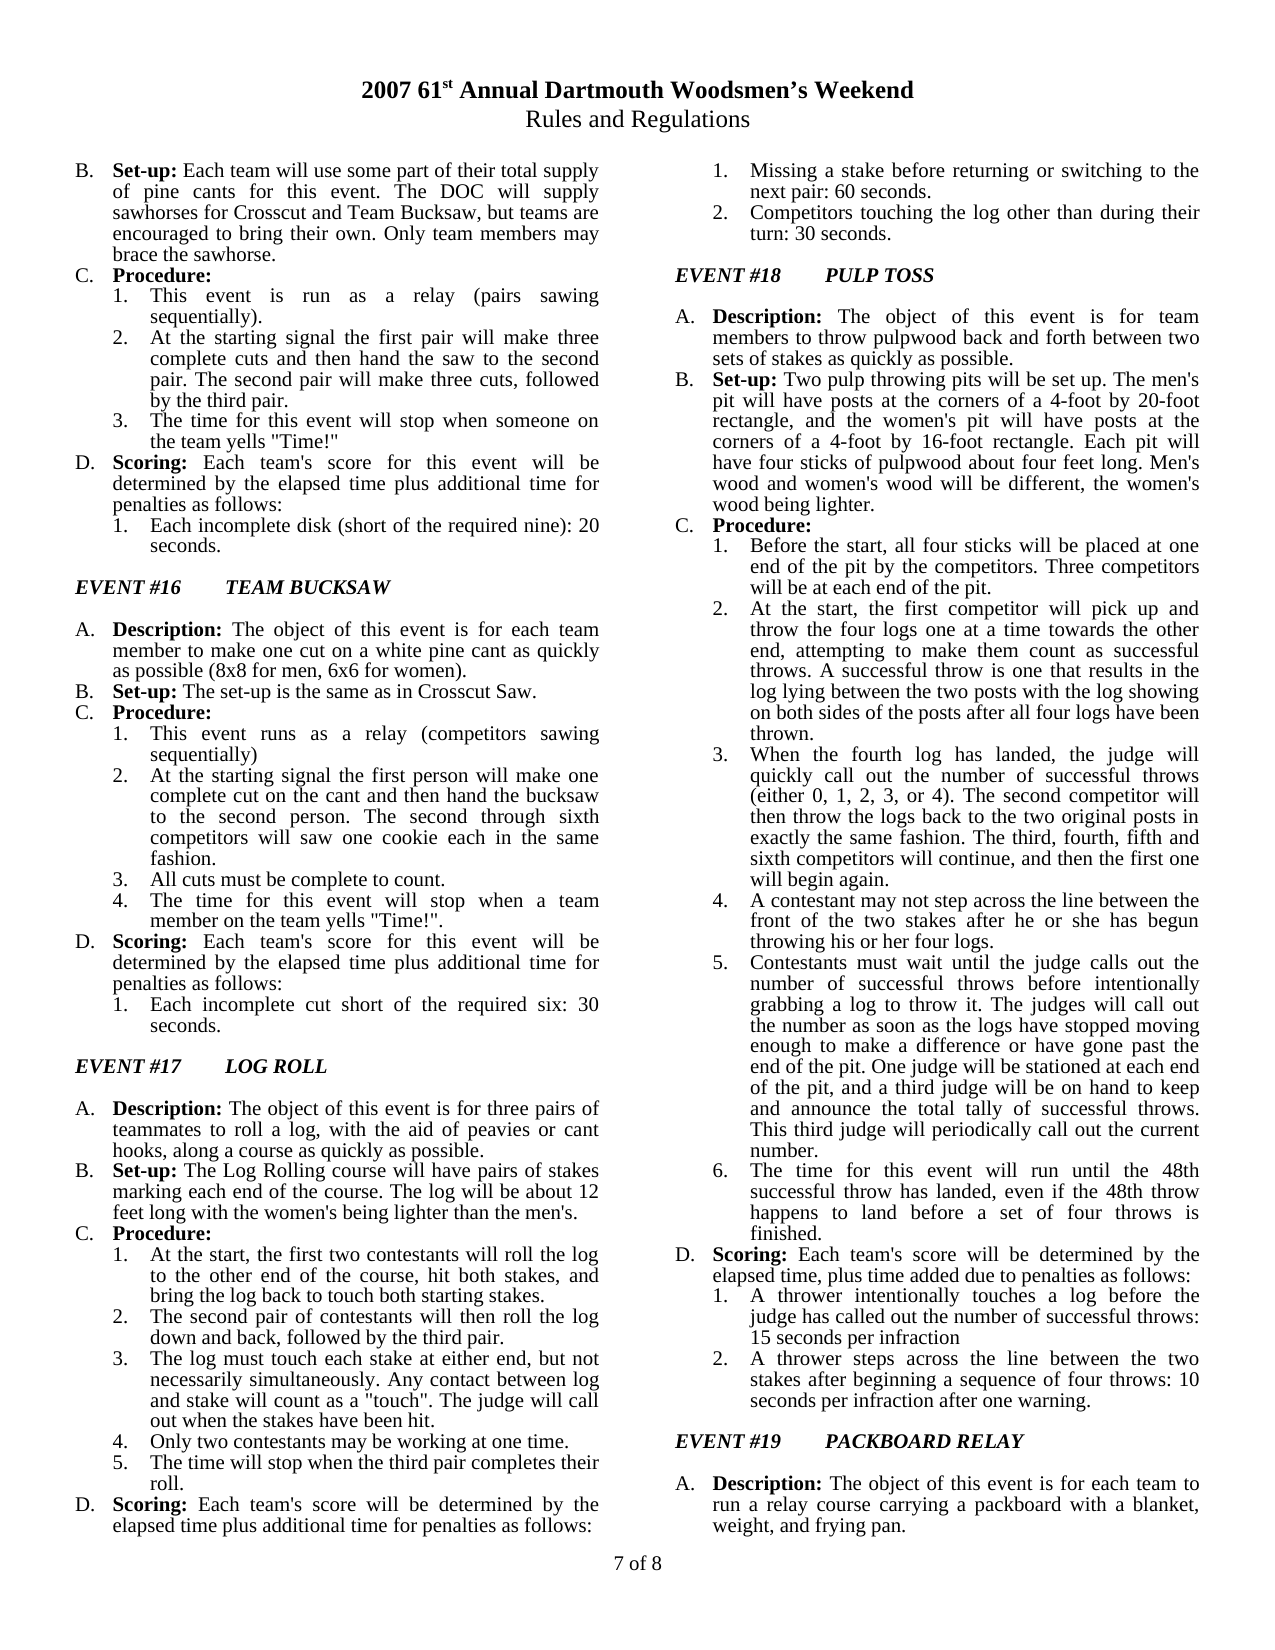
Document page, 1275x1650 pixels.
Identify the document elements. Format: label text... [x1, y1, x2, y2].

text A. Description: The object of this event is for each team to run a relay course carrying a packboard with a blanket, weight, and frying pan. [675, 1474, 1200, 1536]
text Event #19 Packboard Relay [675, 1432, 1200, 1453]
text 1. Each incomplete cut short of the required six: 30 seconds. [112, 994, 600, 1036]
text 2. At the starting signal the first person will make one complete cut on the cant and then hand the bucksaw to the second person. The second through sixth competitors will saw one cookie each in the same fashion. [112, 765, 600, 869]
text 4. Only two contestants may be working at one time. [112, 1432, 600, 1453]
text B. Set-up: The Log Rolling course will have pairs of stakes marking each end of the course. The log will be about 12 feet long with the women's being lighter than the men's. [75, 1161, 600, 1224]
text Event #16 Team Bucksaw [75, 578, 600, 599]
text B. Set-up: Each team will use some part of their total supply of pine cants for this event. The DOC will supply sawhorses for Crosscut and Team Bucksaw, but teams are encouraged to bring their own. Only team members may brace the sawhorse. [75, 161, 600, 265]
text A. Description: The object of this event is for three pairs of teammates to roll a log, with the aid of peavies or cant hooks, along a course as quickly as possible. [75, 1099, 600, 1161]
text B. Set-up: Two pulp throwing pits will be set up. The men's pit will have posts at the corners of a 4-foot by 20-foot rectangle, and the women's pit will have posts at the corners of a 4-foot by 16-foot rectangle. Each pit will have four sticks of pulpwood about four feet long. Men's wood and women's wood will be different, the women's wood being lighter. [675, 369, 1200, 515]
text 3. All cuts must be complete to count. [112, 869, 600, 890]
text 2. Competitors touching the log other than during their turn: 30 seconds. [712, 203, 1200, 244]
text 3. When the fourth log has landed, the judge will quickly call out the number of successful throws (either 0, 1, 2, 3, or 4). The second competitor will then throw the logs back to the two original posts in exactly the same fashion. The third, fourth, fifth and sixth competitors will continue, and then the first one will begin again. [712, 744, 1200, 890]
text 1. Missing a stake before returning or switching to the next pair: 60 seconds. [712, 161, 1200, 203]
text 4. The time for this event will stop when a team member on the team yells "Time!". [112, 890, 600, 932]
text Event #17 Log Roll [75, 1057, 600, 1078]
text 4. A contestant may not step across the line between the front of the two stakes after he or she has begun throwing his or her four logs. [712, 890, 1200, 953]
text 2. At the start, the first competitor will pick up and throw the four logs one at a time towards the other end, attempting to make them count as successful throws. A successful throw is one that results in the log lying between the two posts with the log showing on both sides of the posts after all four logs have been thrown. [712, 599, 1200, 744]
text 3. The time for this event will stop when someone on the team yells "Time!" [112, 411, 600, 453]
text 2. At the starting signal the first pair will make three complete cuts and then hand the saw to the second pair. The second pair will make three cuts, followed by the third pair. [112, 328, 600, 411]
text 1. This event is run as a relay (pairs sawing sequentially). [112, 286, 600, 328]
text 1. At the start, the first two contestants will roll the log to the other end of the course, hit both stakes, and bring the log back to touch both starting stakes. [112, 1244, 600, 1307]
text B. Set-up: The set-up is the same as in Crosscut Saw. [75, 682, 600, 703]
text 5. Contestants must wait until the judge calls out the number of successful throws before intentionally grabbing a log to throw it. The judges will call out the number as soon as the logs have stopped moving enough to make a difference or have gone past the end of the pit. One judge will be stationed at each end of the pit, and a third judge will be on hand to keep and announce the total tally of successful throws. This third judge will periodically call out the current number. [712, 953, 1200, 1161]
text Event #18 Pulp Toss [675, 265, 1200, 286]
text 6. The time for this event will run until the 48th successful throw has landed, even if the 48th throw happens to land before a set of four throws is finished. [712, 1161, 1200, 1244]
text C. Procedure: [675, 515, 1200, 536]
text A. Description: The object of this event is for each team member to make one cut on a white pine cant as quickly as possible (8x8 for men, 6x6 for women). [75, 619, 600, 682]
text 2. A thrower steps across the line between the two stakes after beginning a sequence of four throws: 10 seconds per infraction after one warning. [712, 1349, 1200, 1411]
text D. Scoring: Each team's score for this event will be determined by the elapsed time plus additional time for penalties as follows: [75, 453, 600, 515]
text 1. Before the start, all four sticks will be placed at one end of the pit by the competitors. Three competitors will be at each end of the pit. [712, 536, 1200, 599]
text D. Scoring: Each team's score will be determined by the elapsed time, plus time added due to penalties as follows: [675, 1244, 1200, 1286]
text 1. This event runs as a relay (competitors sawing sequentially) [112, 724, 600, 765]
text C. Procedure: [75, 265, 600, 286]
text 2. The second pair of contestants will then roll the log down and back, followed by the third pair. [112, 1307, 600, 1349]
text C. Procedure: [75, 1224, 600, 1244]
text 1. Each incomplete disk (short of the required nine): 20 seconds. [112, 515, 600, 557]
text C. Procedure: [75, 703, 600, 724]
text A. Description: The object of this event is for team members to throw pulpwood back and forth between two sets of stakes as quickly as possible. [675, 307, 1200, 369]
text 1. A thrower intentionally touches a log before the judge has called out the number of successful throws: 15 seconds per infraction [712, 1286, 1200, 1349]
text 5. The time will stop when the third pair completes their roll. [112, 1453, 600, 1494]
text D. Scoring: Each team's score will be determined by the elapsed time plus additional time for penalties as follows: [75, 1494, 600, 1536]
text 3. The log must touch each stake at either end, but not necessarily simultaneously. Any contact between log and stake will count as a "touch". The judge will call out when the stakes have been hit. [112, 1349, 600, 1432]
text D. Scoring: Each team's score for this event will be determined by the elapsed time plus additional time for penalties as follows: [75, 932, 600, 994]
